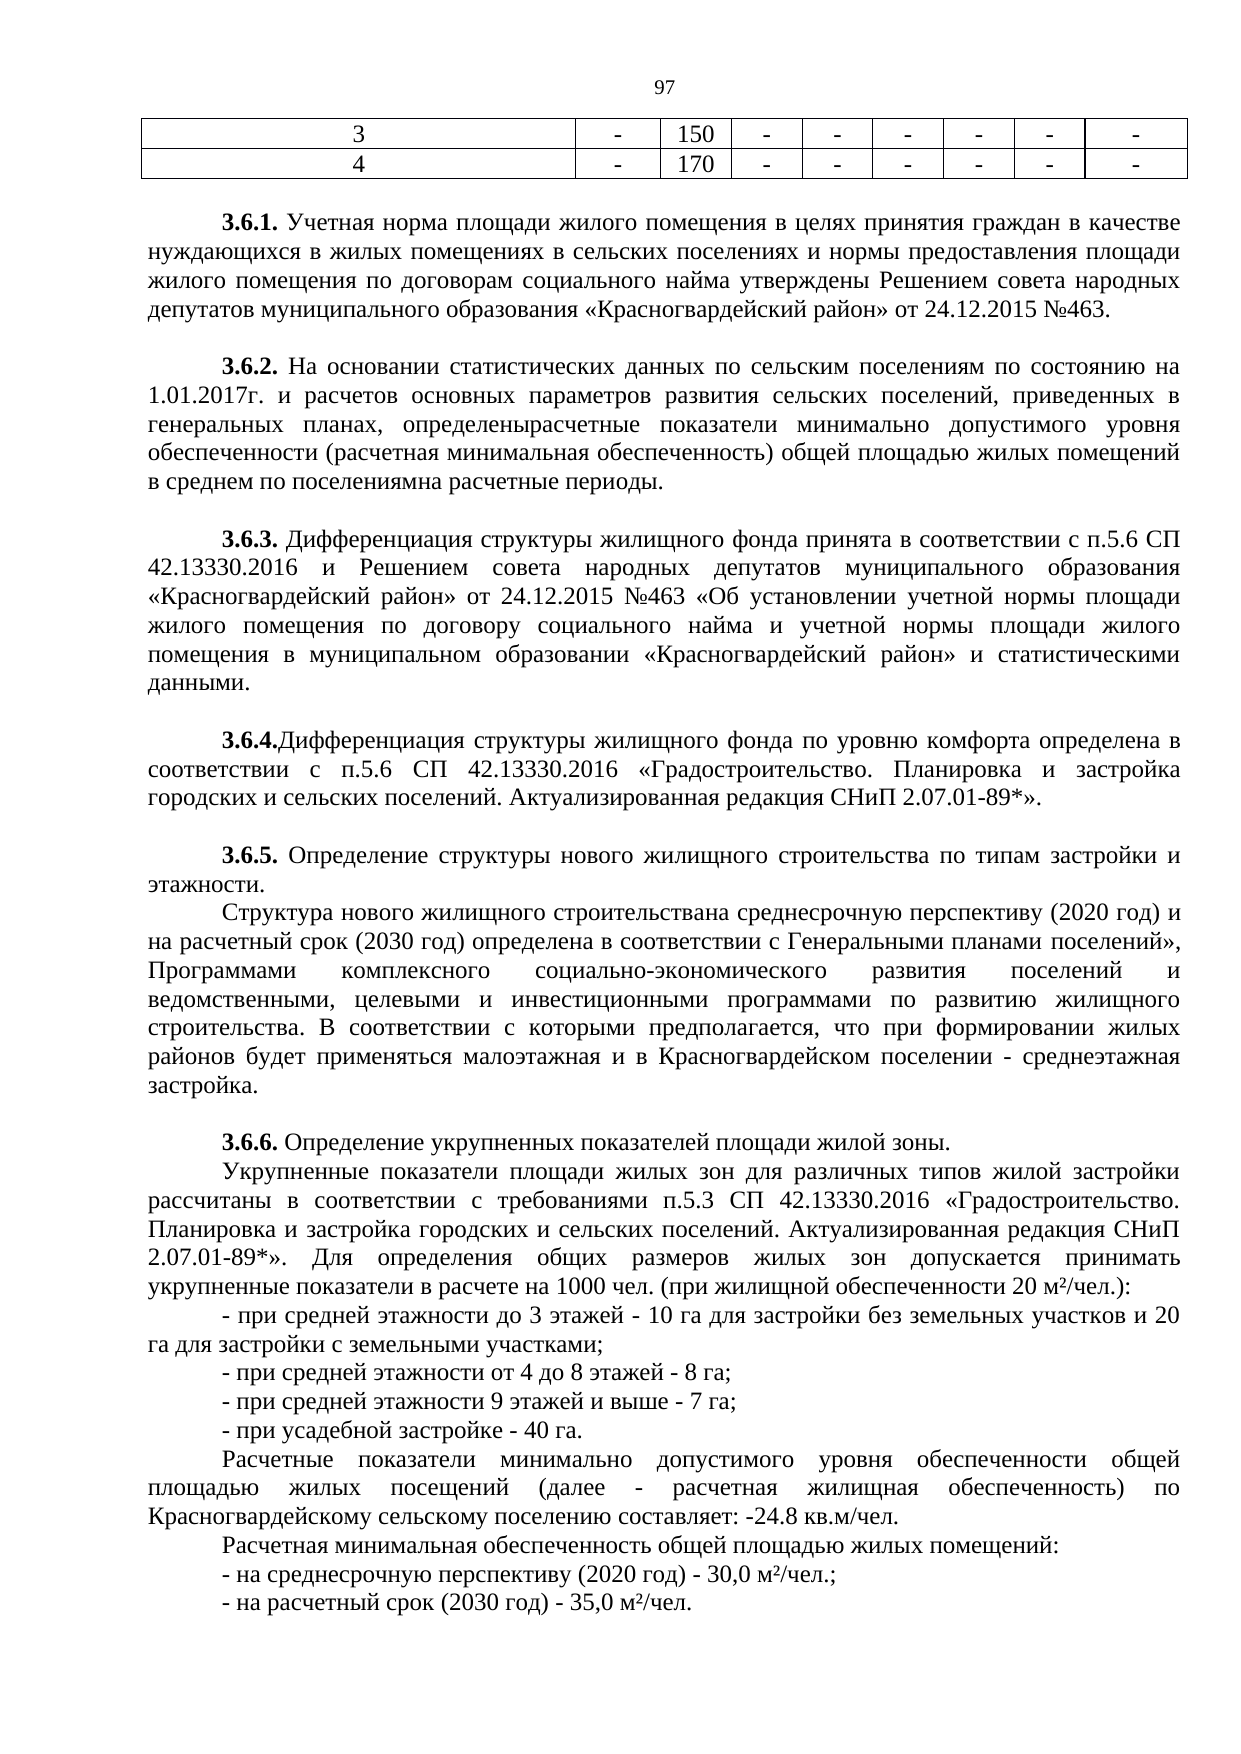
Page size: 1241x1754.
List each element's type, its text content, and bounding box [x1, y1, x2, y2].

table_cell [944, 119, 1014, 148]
text - при средней этажности до 3 этажей - 10 га для застройки без земельных участков и 20 га для застройки с земельными участками; [148, 1300, 1181, 1357]
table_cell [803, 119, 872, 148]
text - при средней этажности 9 этажей и выше - 7 га; [148, 1386, 1181, 1415]
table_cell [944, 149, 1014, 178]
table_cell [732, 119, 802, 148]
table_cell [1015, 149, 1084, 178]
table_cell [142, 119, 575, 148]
text - при усадебной застройке - 40 га. [148, 1415, 1181, 1444]
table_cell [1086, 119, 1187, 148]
text 3.6.5. Определение структуры нового жилищного строительства по типам застройки и этажности. [148, 840, 1181, 897]
text Расчетные показатели минимально допустимого уровня обеспеченности общей площадью жилых посещений (далее - расчетная жилищная обеспеченность) по Красногвардейскому сельскому поселению составляет: -24.8 кв.м/чел. [148, 1444, 1181, 1530]
text 3.6.4.Дифференциация структуры жилищного фонда по уровню комфорта определена в соответствии с п.5.6 СП 42.13330.2016 «Градостроительство. Планировка и застройка городских и сельских поселений. Актуализированная редакция СНиП 2.07.01-89*». [148, 725, 1181, 811]
text 3.6.1. Учетная норма площади жилого помещения в целях принятия граждан в качестве нуждающихся в жилых помещениях в сельских поселениях и нормы предоставления площади жилого помещения по договорам социального найма утверждены Решением совета народных депутатов муниципального образования «Красногвардейский район» от 24.12.2015 №463. [148, 207, 1181, 322]
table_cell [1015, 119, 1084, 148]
text Расчетная минимальная обеспеченность общей площадью жилых помещений: [148, 1530, 1181, 1559]
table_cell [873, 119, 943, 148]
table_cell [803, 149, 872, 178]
text Укрупненные показатели площади жилых зон для различных типов жилой застройки рассчитаны в соответствии с требованиями п.5.3 СП 42.13330.2016 «Градостроительство. Планировка и застройка городских и сельских поселений. Актуализированная редакция СНиП 2.07.01-89*». Для определения общих размеров жилых зон допускается принимать укрупненные показатели в расчете на 1000 чел. (при жилищной обеспеченности 20 м²/чел.): [148, 1156, 1181, 1300]
text - при средней этажности от 4 до 8 этажей - 8 га; [148, 1357, 1181, 1386]
text - на расчетный срок (2030 год) - 35,0 м²/чел. [148, 1587, 1181, 1616]
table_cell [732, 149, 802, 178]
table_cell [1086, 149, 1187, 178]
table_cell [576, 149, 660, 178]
text 3.6.6. Определение укрупненных показателей площади жилой зоны. [148, 1127, 1181, 1156]
text 3.6.2. На основании статистических данных по сельским поселениям по состоянию на 1.01.2017г. и расчетов основных параметров развития сельских поселений, приведенных в генеральных планах, определенырасчетные показатели минимально допустимого уровня обеспеченности (расчетная минимальная обеспеченность) общей площадью жилых помещений в среднем по поселениямна расчетные периоды. [148, 351, 1181, 495]
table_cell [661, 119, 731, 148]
text Структура нового жилищного строительствана среднесрочную перспективу (2020 год) и на расчетный срок (2030 год) определена в соответствии с Генеральными планами поселений», Программами комплексного социально-экономического развития поселений и ведомственными, целевыми и инвестиционными программами по развитию жилищного строительства. В соответствии с которыми предполагается, что при формировании жилых районов будет применяться малоэтажная и в Красногвардейском поселении - среднеэтажная застройка. [148, 897, 1181, 1099]
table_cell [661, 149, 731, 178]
text 3.6.3. Дифференциация структуры жилищного фонда принята в соответствии с п.5.6 СП 42.13330.2016 и Решением совета народных депутатов муниципального образования «Красногвардейский район» от 24.12.2015 №463 «Об установлении учетной нормы площади жилого помещения по договору социального найма и учетной нормы площади жилого помещения в муниципальном образовании «Красногвардейский район» и статистическими данными. [148, 524, 1181, 696]
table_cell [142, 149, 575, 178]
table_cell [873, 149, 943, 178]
text - на среднесрочную перспективу (2020 год) - 30,0 м²/чел.; [148, 1559, 1181, 1587]
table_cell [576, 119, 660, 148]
